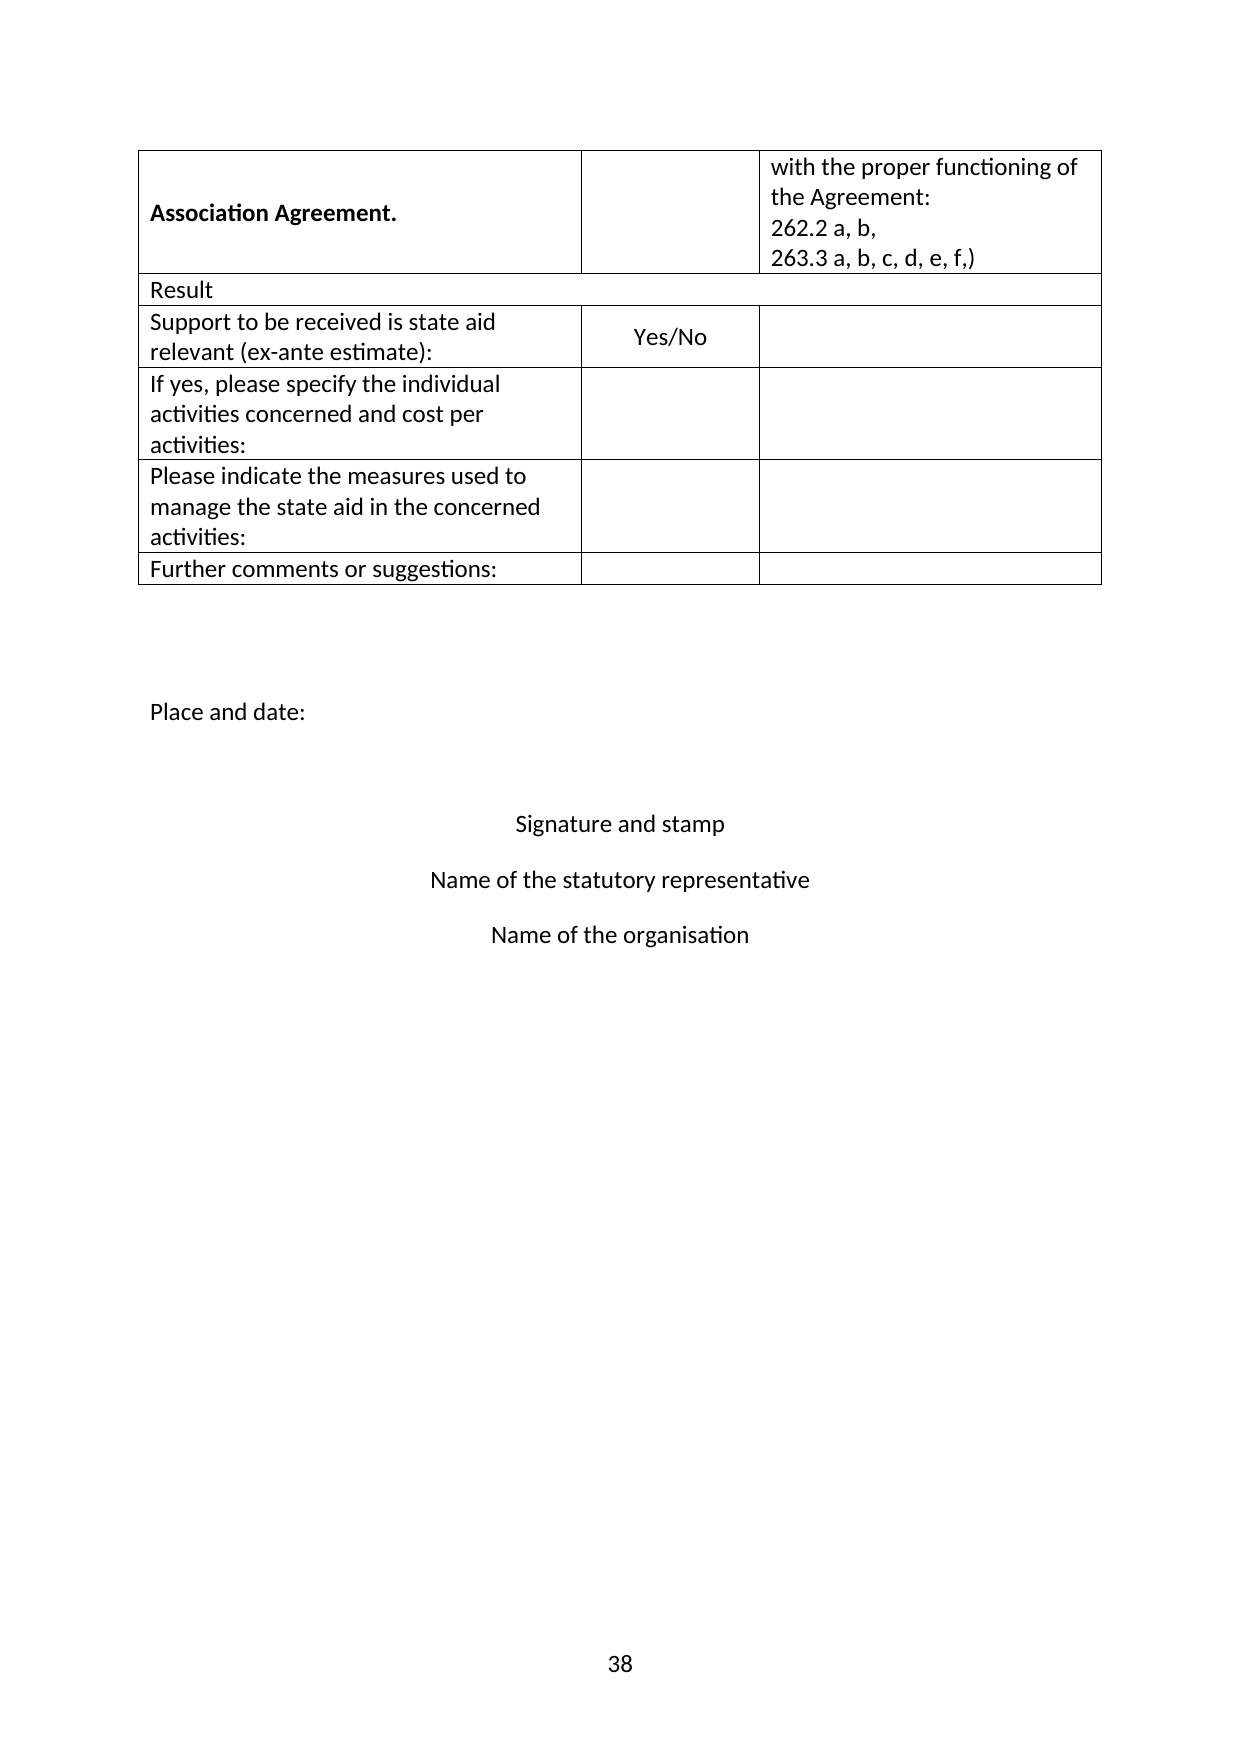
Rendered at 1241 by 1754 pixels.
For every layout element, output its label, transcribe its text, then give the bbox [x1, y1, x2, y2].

text Name of the organisation [150, 919, 1090, 950]
table_cell Please indicate the measures used to manage the state aid in the concerned activities: [139, 460, 581, 552]
table_cell Support to be received is state aid relevant (ex-ante estimate): [139, 306, 581, 367]
table_cell [760, 460, 1101, 552]
table_cell [582, 460, 759, 552]
table_cell [582, 151, 759, 273]
text Name of the statutory representative [150, 864, 1090, 894]
table_cell [760, 553, 1101, 583]
table_cell If yes, please specify the individual activities concerned and cost per activities: [139, 368, 581, 459]
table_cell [139, 151, 581, 273]
table_cell [760, 368, 1101, 459]
table_cell Result [139, 274, 1101, 305]
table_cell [760, 151, 1101, 273]
table_cell Further comments or suggestions: [139, 553, 581, 583]
table_cell [582, 368, 759, 459]
table_cell [582, 553, 759, 583]
text Place and date: [150, 696, 1090, 727]
text Signature and stamp [150, 808, 1090, 838]
table_cell [760, 306, 1101, 367]
table_cell Yes/No [582, 306, 759, 367]
